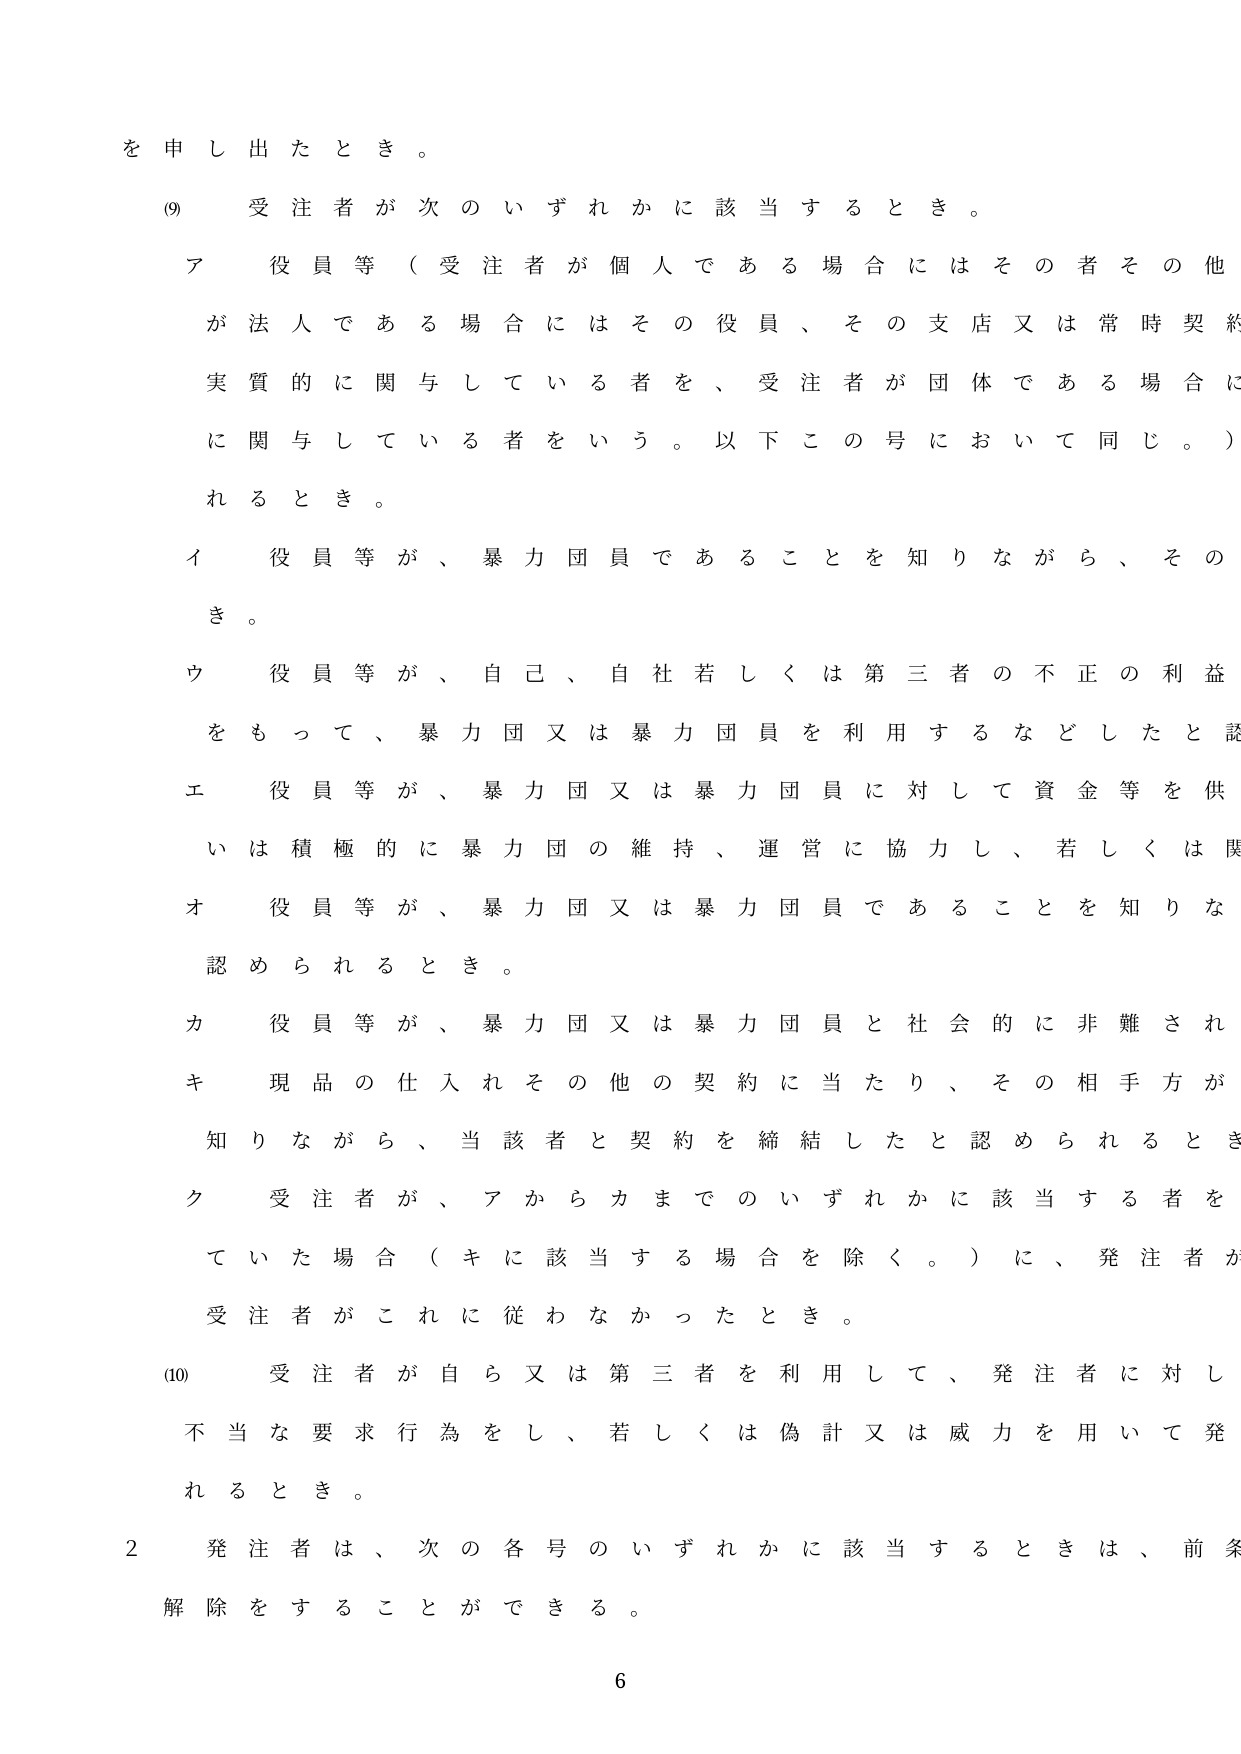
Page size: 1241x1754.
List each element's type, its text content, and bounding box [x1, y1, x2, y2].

text オ 役員等が、暴力団又は暴力団員であることを知りながらこれを不当に利用するなどしていると認められるとき。 [163, 877, 1119, 994]
text キ 現品の仕入れその他の契約に当たり、その相手方がアからカまでのいずれかに該当することを知りながら、当該者と契約を締結したと認められるとき。 [163, 1052, 1119, 1169]
text ⑽ 受注者が自ら又は第三者を利用して、発注者に対し暴力的な行為、脅迫的な言動等を用いて不当な要求行為をし、若しくは偽計又は威力を用いて発注者の業務を妨害する行為をしたと認められるとき。 [142, 1344, 1119, 1519]
text ク 受注者が、アからカまでのいずれかに該当する者を、現品の仕入れその他の契約の相手方としていた場合（キに該当する場合を除く。）に、発注者が受注者に対して当該契約の解除を求め、受注者がこれに従わなかったとき。 [163, 1169, 1119, 1344]
text イ 役員等が、暴力団員であることを知りながら、その者を雇用し、又は使用したと認められるとき。 [163, 527, 1119, 644]
text ウ 役員等が、自己、自社若しくは第三者の不正の利益を図る目的又は第三者に損害を加える目的をもって、暴力団又は暴力団員を利用するなどしたと認められるとき。 [163, 644, 1119, 760]
text ⑼ 受注者が次のいずれかに該当するとき。 [121, 177, 1119, 235]
text エ 役員等が、暴力団又は暴力団員に対して資金等を供給し、又は便宜を供与するなど直接的あるいは積極的に暴力団の維持、運営に協力し、若しくは関与していると認められるとき。 [163, 760, 1119, 877]
text ア 役員等（受注者が個人である場合にはその者その他経営に実質的に関与している者を、受注者が法人である場合にはその役員、その支店又は常時契約を締結する事務所の代表者その他経営に実質的に関与している者を、受注者が団体である場合にはその代表者、理事その他経営に実質的に関与している者をいう。以下この号において同じ。）が、暴力団又は暴力団員であると認められるとき。 [163, 235, 1119, 527]
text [121, 119, 1119, 177]
text ２ 発注者は、次の各号のいずれかに該当するときは、前条の催告をすることなく、直ちに契約の一部の解除をすることができる。 [121, 1519, 1119, 1635]
text カ 役員等が、暴力団又は暴力団員と社会的に非難されるべき関係を有していると認められるとき。 [163, 994, 1119, 1052]
